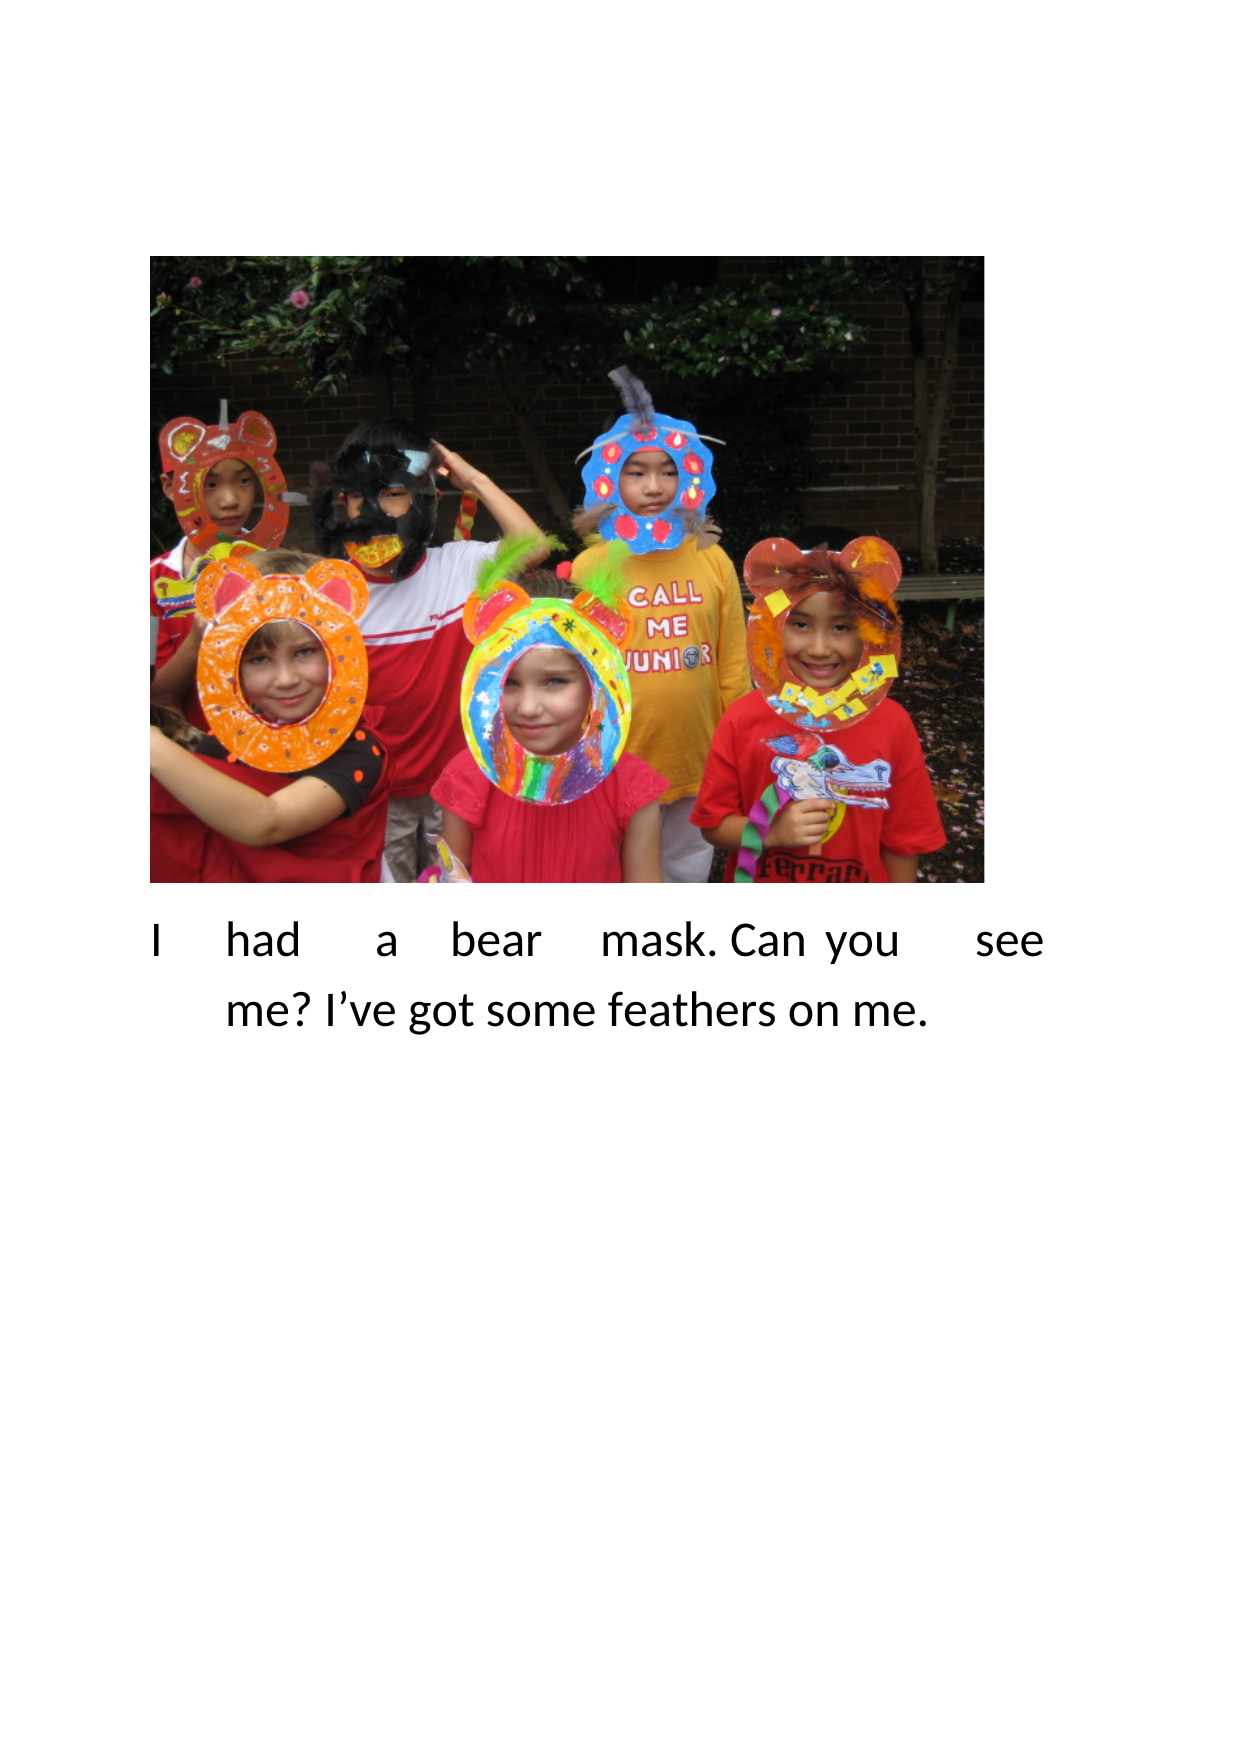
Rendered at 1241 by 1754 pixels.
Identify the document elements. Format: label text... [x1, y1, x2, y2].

text I had a bear mask. Can you see me? I’ve got some feathers on me. [150, 907, 1090, 1038]
picture [150, 256, 985, 883]
